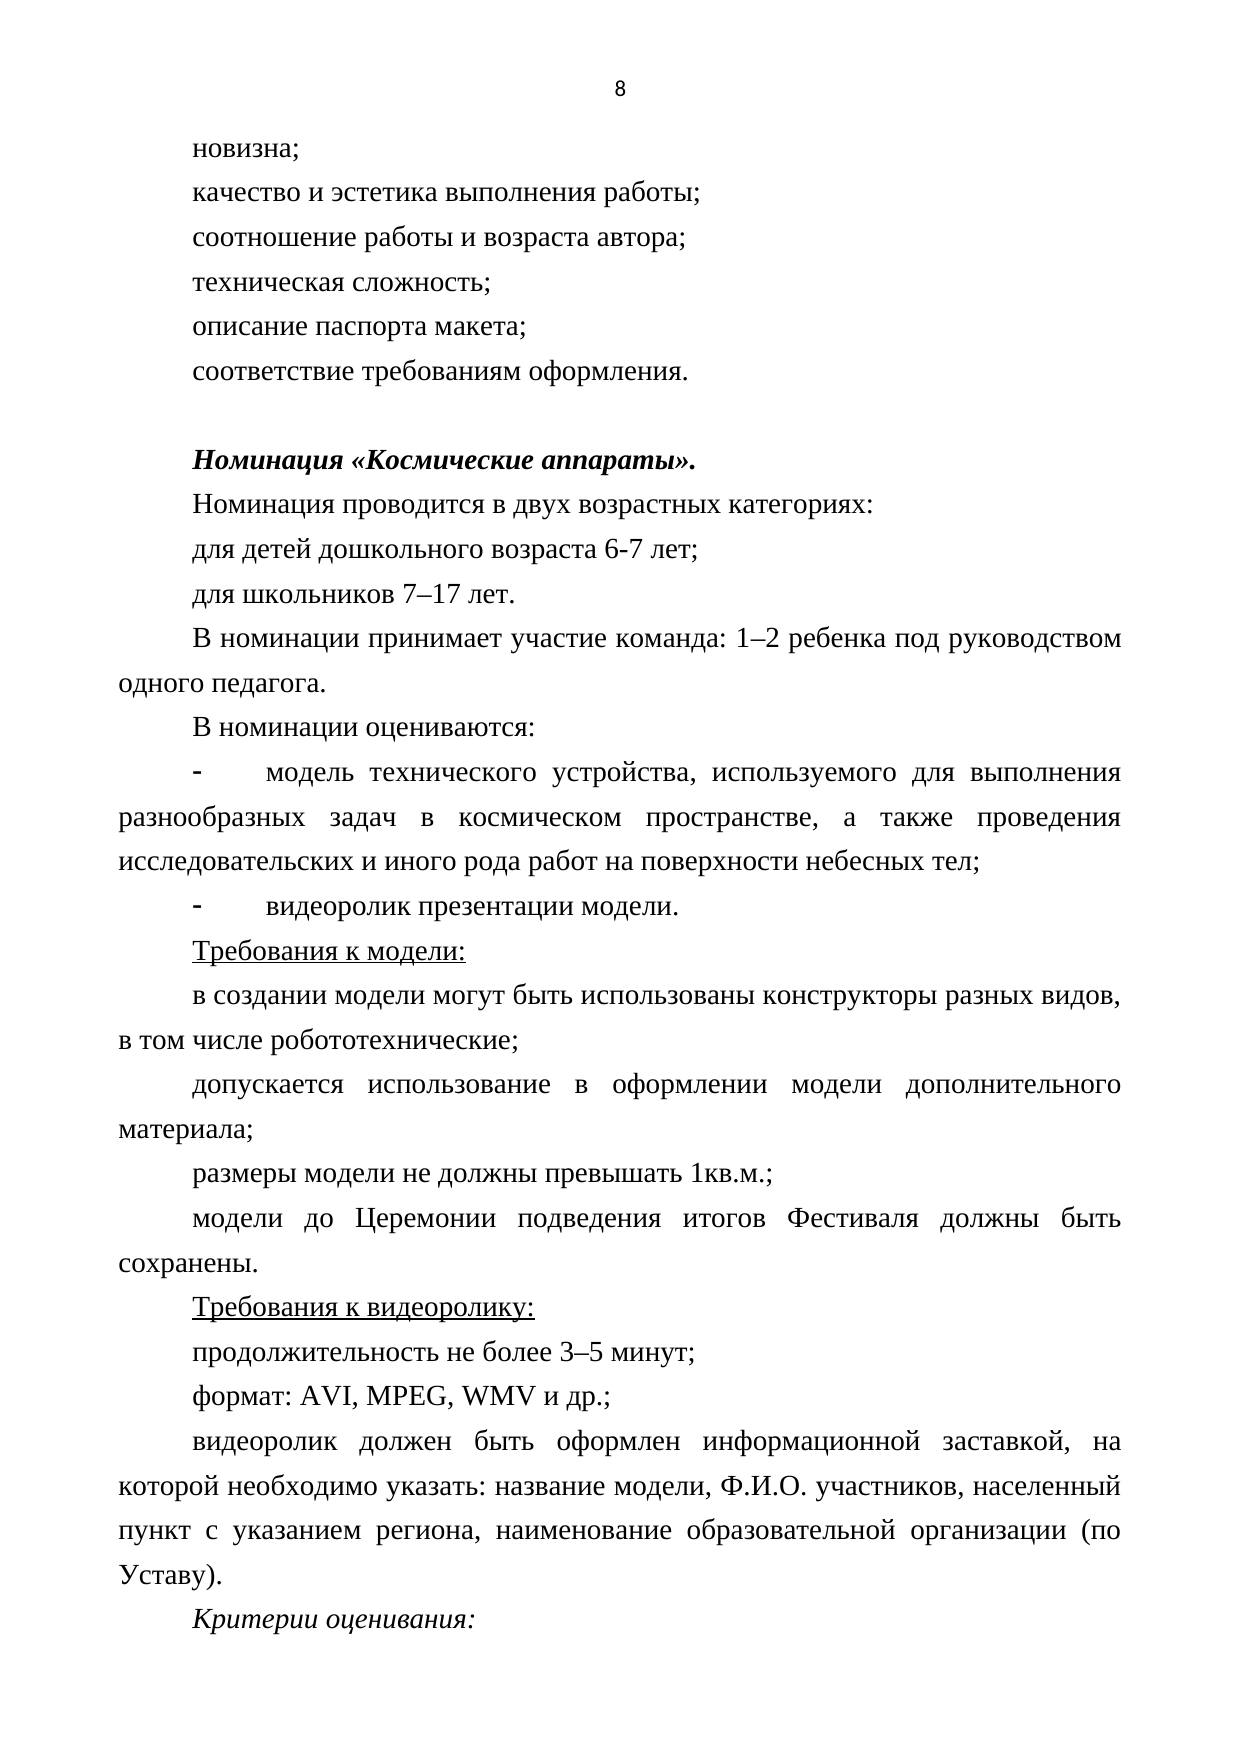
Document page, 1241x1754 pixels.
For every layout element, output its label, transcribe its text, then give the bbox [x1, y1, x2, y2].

text допускается использование в оформлении модели дополнительного материала; [118, 1066, 1122, 1144]
text соответствие требованиям оформления. [118, 353, 1122, 386]
text техническая сложность; [118, 264, 1122, 297]
list видеоролик презентации модели. [118, 888, 1122, 922]
text В номинации оцениваются: [118, 709, 1122, 743]
text В номинации принимает участие команда: 1–2 ребенка под руководством одного педагога. [118, 620, 1122, 698]
text продолжительность не более 3–5 минут; [118, 1334, 1122, 1367]
text описание паспорта макета; [118, 308, 1122, 342]
text качество и эстетика выполнения работы; [118, 174, 1122, 208]
text размеры модели не должны превышать 1кв.м.; [118, 1156, 1122, 1189]
text для школьников 7–17 лет. [118, 576, 1122, 609]
text видеоролик должен быть оформлен информационной заставкой, на которой необходимо указать: название модели, Ф.И.О. участников, населенный пункт с указанием региона, наименование образовательной организации (по Уставу). [118, 1423, 1122, 1590]
text Требования к модели: [118, 933, 1122, 966]
text Требования к видеоролику: [118, 1289, 1122, 1323]
text Номинация «Космические аппараты». [118, 442, 1122, 476]
text Критерии оценивания: [118, 1601, 1122, 1635]
text модели до Церемонии подведения итогов Фестиваля должны быть сохранены. [118, 1200, 1122, 1278]
text новизна; [118, 130, 1122, 163]
list модель технического устройства, используемого для выполнения разнообразных задач в космическом пространстве, а также проведения исследовательских и иного рода работ на поверхности небесных тел; [118, 754, 1122, 877]
text соотношение работы и возраста автора; [118, 219, 1122, 253]
text в создании модели могут быть использованы конструкторы разных видов, в том числе робототехнические; [118, 977, 1122, 1055]
text Номинация проводится в двух возрастных категориях: [118, 487, 1122, 520]
text для детей дошкольного возраста 6-7 лет; [118, 531, 1122, 565]
text формат: AVI, MPEG, WMV и др.; [118, 1378, 1122, 1412]
